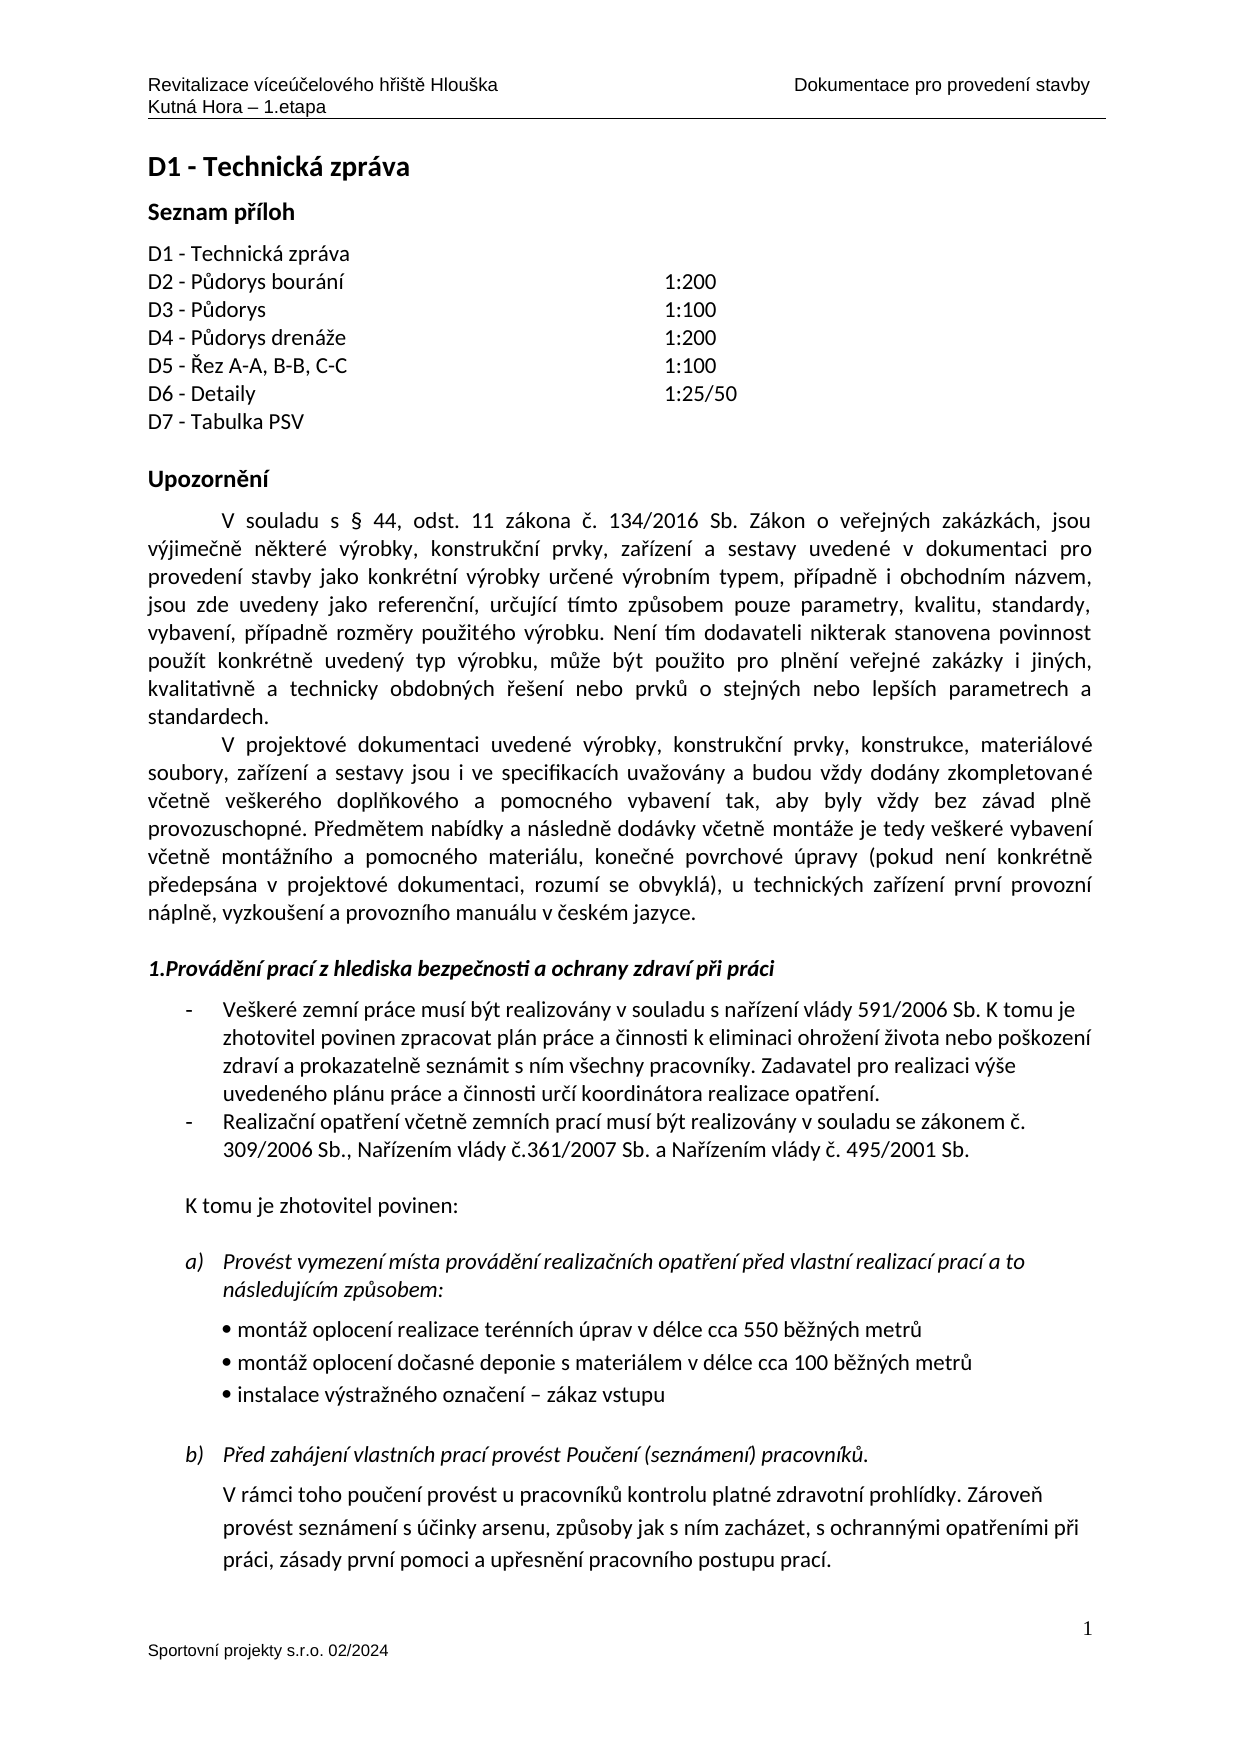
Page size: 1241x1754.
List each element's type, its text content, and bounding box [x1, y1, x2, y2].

text D1 - Technická zpráva [148, 239, 1093, 267]
text D6 - Detaily 1:25/50 [148, 379, 1093, 407]
text D1 - Technická zpráva [148, 148, 1093, 183]
text D5 - Řez A-A, B-B, C-C 1:100 [148, 351, 1093, 379]
text D3 - Půdorys 1:100 [148, 295, 1093, 323]
text D7 - Tabulka PSV [148, 407, 1093, 435]
text Upozornění [148, 463, 1093, 493]
text D2 - Půdorys bourání 1:200 [148, 267, 1093, 295]
list Realizační opatření včetně zemních prací musí být realizovány v souladu se zákonem č. 309/2006 Sb., Nařízením vlády č.361/2007 Sb. a Nařízením vlády č. 495/2001 Sb. [185, 1107, 1093, 1163]
list Veškeré zemní práce musí být realizovány v souladu s nařízení vlády 591/2006 Sb. K tomu je zhotovitel povinen zpracovat plán práce a činnosti k eliminaci ohrožení života nebo poškození zdraví a prokazatelně seznámit s ním všechny pracovníky. Zadavatel pro realizaci výše uvedeného plánu práce a činnosti určí koordinátora realizace opatření. [185, 995, 1093, 1107]
list Před zahájení vlastních prací provést Poučení (seznámení) pracovníků. [185, 1440, 1093, 1468]
text Seznam příloh [148, 196, 1093, 226]
text V projektové dokumentaci uvedené výrobky, konstrukční prvky, konstrukce, materiálové soubory, zařízení a sestavy jsou i ve specifikacích uvažovány a budou vždy dodány zkompletované včetně veškerého doplňkového a pomocného vybavení tak, aby byly vždy bez závad plně provozuschopné. Předmětem nabídky a následně dodávky včetně montáže je tedy veškeré vybavení včetně montážního a pomocného materiálu, konečné povrchové úpravy (pokud není konkrétně předepsána v projektové dokumentaci, rozumí se obvyklá), u technických zařízení první provozní náplně, vyzkoušení a provozního manuálu v českém jazyce. [148, 730, 1093, 926]
list montáž oplocení dočasné deponie s materiálem v délce cca 100 běžných metrů [223, 1348, 1093, 1376]
list instalace výstražného označení – zákaz vstupu [223, 1380, 1093, 1408]
list V rámci toho poučení provést u pracovníků kontrolu platné zdravotní prohlídky. Zároveň provést seznámení s účinky arsenu, způsoby jak s ním zacházet, s ochrannými opatřeními při práci, zásady první pomoci a upřesnění pracovního postupu prací. [223, 1481, 1093, 1573]
list montáž oplocení realizace terénních úprav v délce cca 550 běžných metrů [223, 1316, 1093, 1343]
text K tomu je zhotovitel povinen: [185, 1191, 1093, 1219]
text D4 - Půdorys drenáže 1:200 [148, 323, 1093, 351]
list Provést vymezení místa provádění realizačních opatření před vlastní realizací prací a to následujícím způsobem: [185, 1247, 1093, 1303]
text V souladu s § 44, odst. 11 zákona č. 134/2016 Sb. Zákon o veřejných zakázkách, jsou výjimečně některé výrobky, konstrukční prvky, zařízení a sestavy uvedené v dokumentaci pro provedení stavby jako konkrétní výrobky určené výrobním typem, případně i obchodním názvem, jsou zde uvedeny jako referenční, určující tímto způsobem pouze parametry, kvalitu, standardy, vybavení, případně rozměry použitého výrobku. Není tím dodavateli nikterak stanovena povinnost použít konkrétně uvedený typ výrobku, může být použito pro plnění veřejné zakázky i jiných, kvalitativně a technicky obdobných řešení nebo prvků o stejných nebo lepších parametrech a standardech. [148, 506, 1093, 730]
text 1.Provádění prací z hlediska bezpečnosti a ochrany zdraví při práci [148, 954, 1093, 982]
